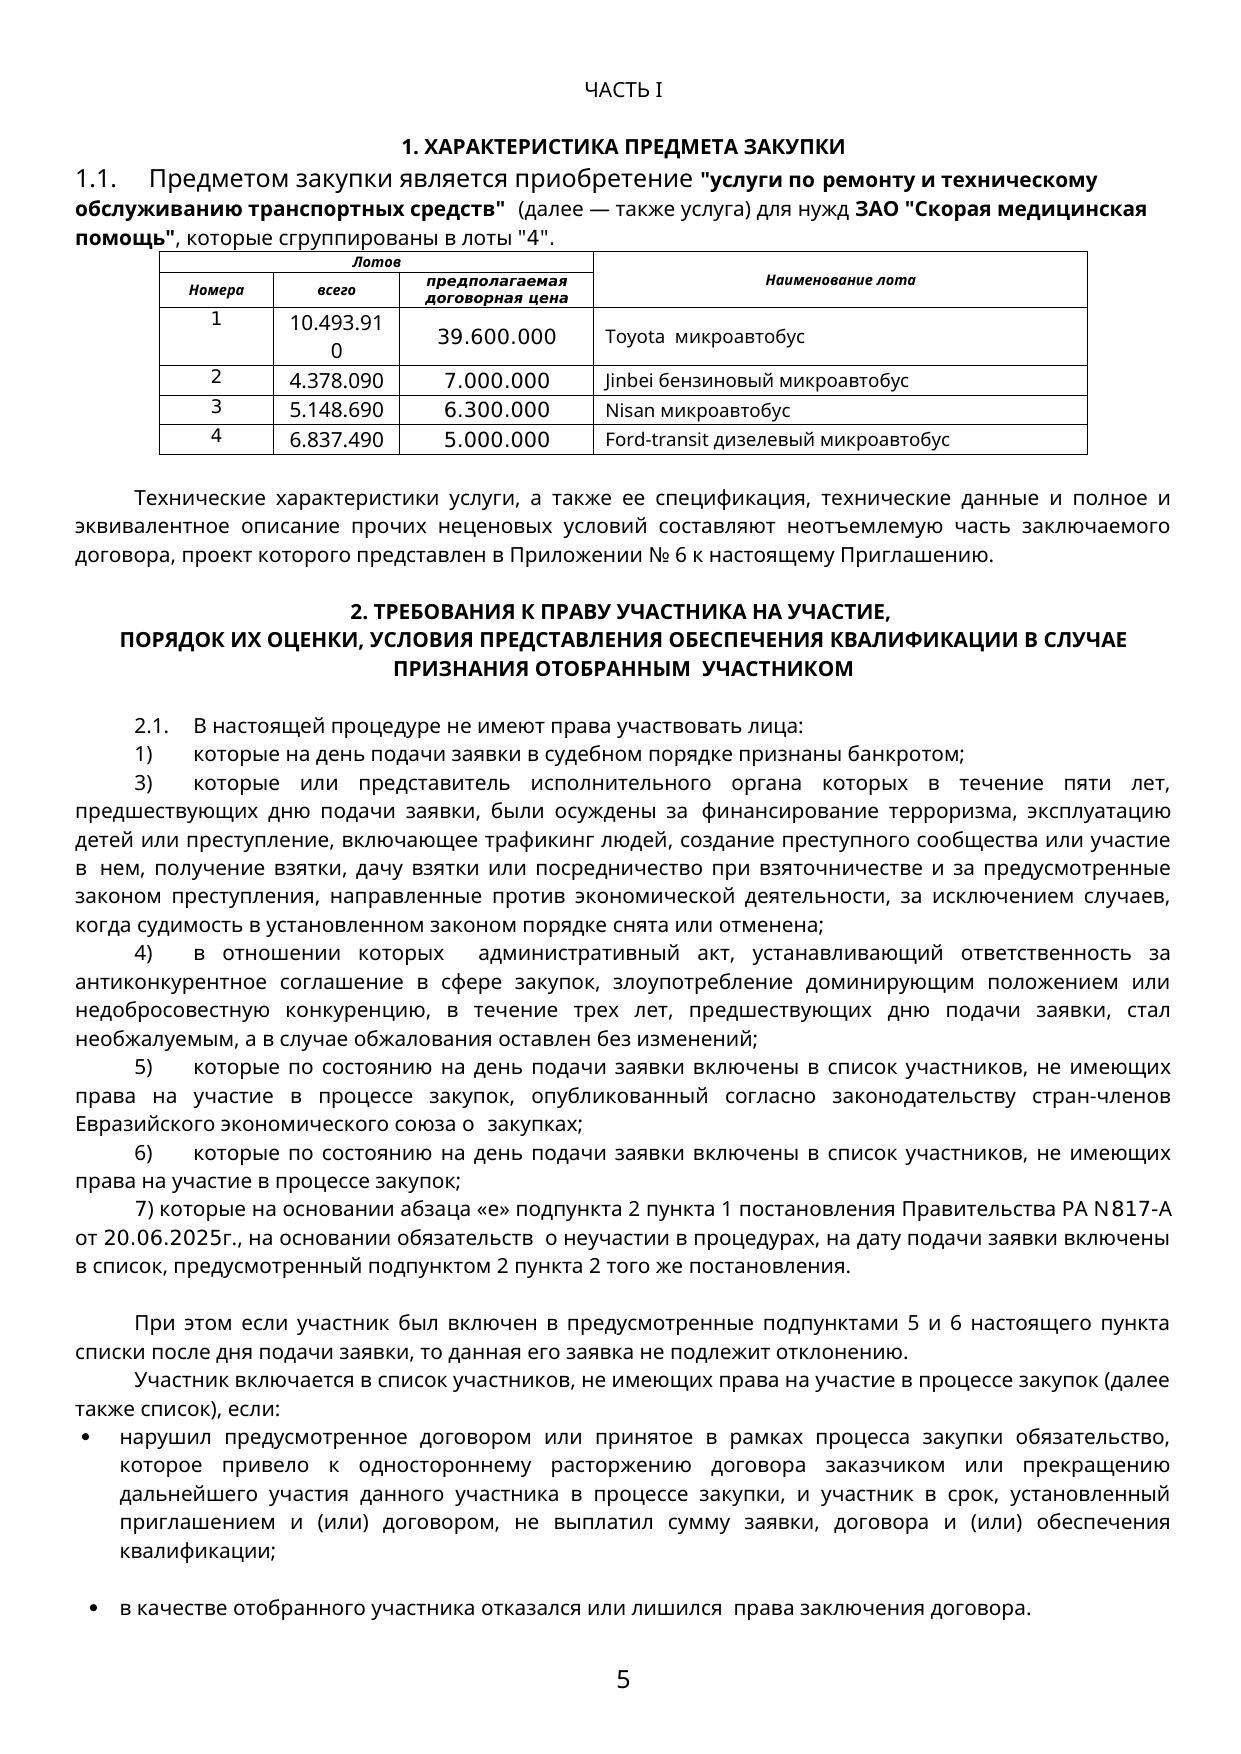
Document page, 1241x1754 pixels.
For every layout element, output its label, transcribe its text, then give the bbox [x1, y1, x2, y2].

text 5) которые по состоянию на день подачи заявки включены в список участников, не имеющих права на участие в процессе закупок, опубликованный согласно законодательству стран-членов Евразийского экономического союза о закупках; [75, 1052, 1172, 1138]
table_cell 4.378.090 [274, 366, 399, 394]
text 2. ТРЕБОВАНИЯ К ПРАВУ УЧАСТНИКА НА УЧАСТИЕ, ПОРЯДОК ИХ ОЦЕНКИ, УСЛОВИЯ ПРЕДСТАВЛЕНИЯ ОБЕСПЕЧЕНИЯ КВАЛИФИКАЦИИ В СЛУЧАЕ ПРИЗНАНИЯ ОТОБРАННЫМ УЧАСТНИКОМ [75, 597, 1172, 711]
table_cell Jinbei бензиновый микроавтобус [594, 366, 1087, 394]
table_header Наименование лота [594, 252, 1087, 307]
table_cell предполагаемая договорная цена [400, 273, 593, 307]
table_cell 2 [160, 366, 273, 394]
text При этом если участник был включен в предусмотренные подпунктами 5 и 6 настоящего пункта списки после дня подачи заявки, то данная его заявка не подлежит отклонению. [75, 1308, 1172, 1365]
table_cell Toyota микроавтобус [594, 308, 1087, 365]
text 4) в отношении которых административный акт, устанавливающий ответственность за антиконкурентное соглашение в сфере закупок, злоупотребление доминирующим положением или недобросовестную конкуренцию, в течение трех лет, предшествующих дню подачи заявки, стал необжалуемым, а в случае обжалования оставлен без изменений; [75, 938, 1172, 1052]
text 1.1. Предметом закупки является приобретение "услуги по ремонту и техническому обслуживанию транспортных средств" (далее — также услуга) для нужд ЗАО "Скорая медицинская помощь", которые сгруппированы в лоты "4"․ [75, 160, 1172, 251]
text 1) которые на день подачи заявки в судебном порядке признаны банкротом; [75, 739, 1172, 768]
text Технические характеристики услуги, а также ее спецификация, технические данные и полное и эквивалентное описание прочих неценовых условий составляют неотъемлемую часть заключаемого договора, проект которого представлен в Приложении № 6 к настоящему Приглашению. [75, 483, 1172, 568]
table_cell 1 [160, 308, 273, 365]
table_cell 5․000․000 [400, 425, 593, 453]
table_header Лотов [160, 252, 593, 272]
text 7) которые на основании абзаца «е» подпункта 2 пункта 1 постановления Правительства РА N817-А от 20.06.2025г., на основании обязательств o неучастии в процедурах, на дату подачи заявки включены в список, предусмотренный подпунктом 2 пункта 2 того же постановления. [75, 1194, 1172, 1280]
text ЧАСТЬ I [75, 75, 1172, 103]
list нарушил предусмотренное договором или принятое в рамках процесса закупки обязательство, которое привело к одностороннему расторжению договора заказчиком или прекращению дальнейшего участия данного участника в процессе закупки, и участник в срок, установленный приглашением и (или) договором, не выплатил сумму заявки, договора и (или) обеспечения квалификации; [82, 1422, 1172, 1564]
table_cell 6․300․000 [400, 396, 593, 424]
text Участник включается в список участников, не имеющих права на участие в процессе закупок (далее также список), если: [75, 1365, 1172, 1422]
table_cell 6.837.490 [274, 425, 399, 453]
table_cell Ford-transit дизелевый микроавтобус [594, 425, 1087, 453]
text 3) которые или представитель исполнительного органа которых в течение пяти лет, предшествующих дню подачи заявки, были осуждены за финансирование терроризма, эксплуатацию детей или преступление, включающее трафикинг людей, создание преступного сообщества или участие в нем, получение взятки, дачу взятки или посредничество при взяточничестве и за предусмотренные законом преступления, направленные против экономической деятельности, за исключением случаев, когда судимость в установленном законом порядке снята или отменена; [75, 768, 1172, 938]
table_cell 10.493.910 [274, 308, 399, 365]
table_cell Номера [160, 273, 273, 307]
text 6) которые по состоянию на день подачи заявки включены в список участников, не имеющих права на участие в процессе закупок; [75, 1138, 1172, 1194]
table_cell 39․600․000 [400, 308, 593, 365]
list в качестве отобранного участника отказался или лишился права заключения договора. [90, 1593, 1172, 1621]
text 1. ХАРАКТЕРИСТИКА ПРЕДМЕТА ЗАКУПКИ [75, 132, 1172, 160]
table_cell всего [274, 273, 399, 307]
table_cell Nisan микроавтобус [594, 396, 1087, 424]
table_cell 4 [160, 425, 273, 453]
text 2.1. В настоящей процедуре не имеют права участвовать лица: [75, 711, 1172, 739]
table_cell 3 [160, 396, 273, 424]
table_cell 5.148.690 [274, 396, 399, 424]
table_cell 7․000․000 [400, 366, 593, 394]
